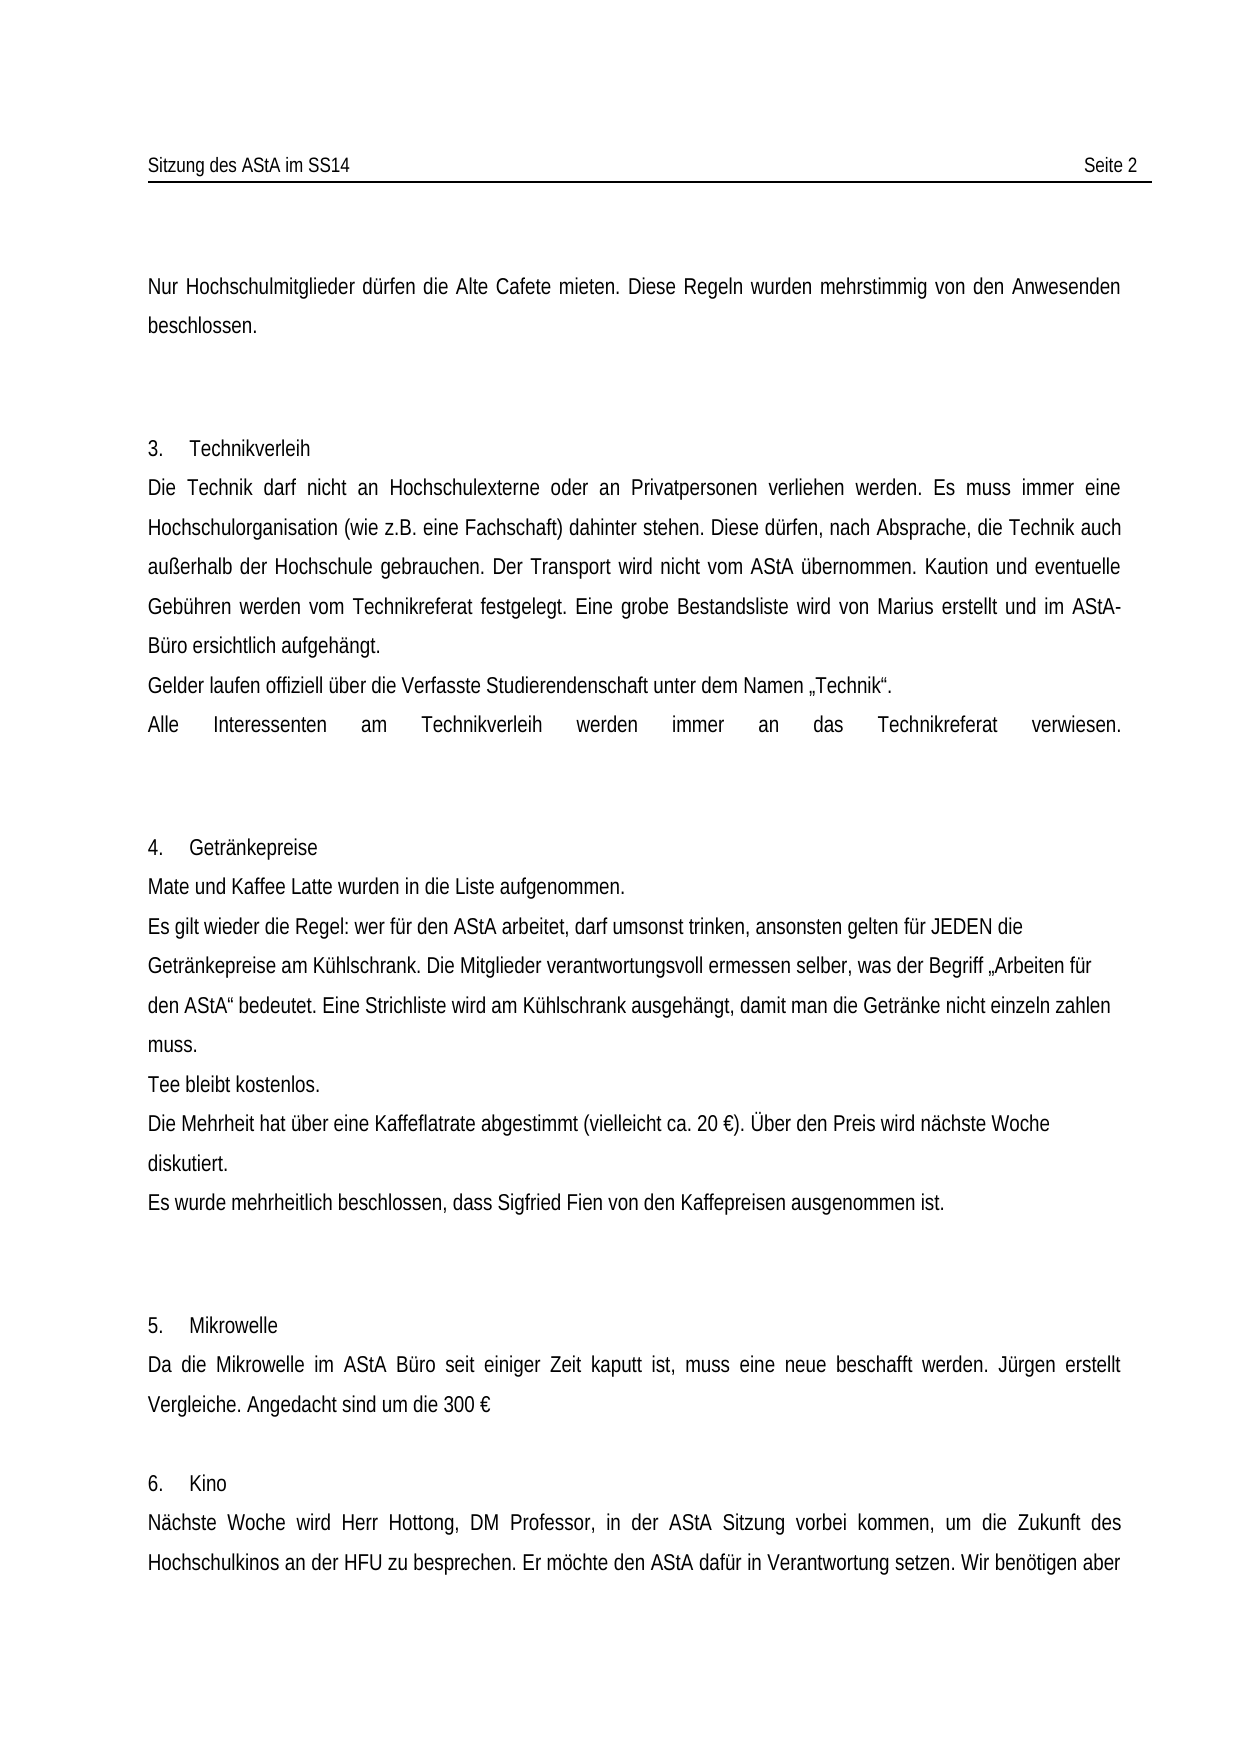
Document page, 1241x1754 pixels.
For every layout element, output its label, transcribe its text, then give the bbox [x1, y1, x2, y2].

text Gelder laufen offiziell über die Verfasste Studierendenschaft unter dem Namen „Technik“. [148, 672, 1122, 698]
text Es wurde mehrheitlich beschlossen, dass Sigfried Fien von den Kaffepreisen ausgenommen ist. [148, 1189, 1122, 1288]
text Tee bleibt kostenlos. [148, 1071, 1122, 1097]
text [148, 1509, 1122, 1575]
text Mate und Kaffee Latte wurden in die Liste aufgenommen. Es gilt wieder die Regel: wer für den AStA arbeitet, darf umsonst trinken, ansonsten gelten für JEDEN die Getränkepreise am Kühlschrank. Die Mitglieder verantwortungsvoll ermessen selber, was der Begriff „Arbeiten für den AStA“ bedeutet. Eine Strichliste wird am Kühlschrank ausgehängt, damit man die Getränke nicht einzeln zahlen muss. [148, 873, 1122, 1058]
text Alle Interessenten am Technikverleih werden immer an das Technikreferat verwiesen. [148, 711, 1122, 810]
text Da die Mikrowelle im AStA Büro seit einiger Zeit kaputt ist, muss eine neue beschafft werden. Jürgen erstellt Vergleiche. Angedacht sind um die 300 € [148, 1351, 1122, 1417]
list Kino [148, 1470, 1122, 1496]
list Mikrowelle [148, 1312, 1122, 1338]
text Die Technik darf nicht an Hochschulexterne oder an Privatpersonen verliehen werden. Es muss immer eine Hochschulorganisation (wie z.B. eine Fachschaft) dahinter stehen. Diese dürfen, nach Absprache, die Technik auch außerhalb der Hochschule gebrauchen. Der Transport wird nicht vom AStA übernommen. Kaution und eventuelle Gebühren werden vom Technikreferat festgelegt. Eine grobe Bestandsliste wird von Marius erstellt und im AStA-Büro ersichtlich aufgehängt. [148, 474, 1122, 658]
text Nur Hochschulmitglieder dürfen die Alte Cafete mieten. Diese Regeln wurden mehrstimmig von den Anwesenden beschlossen. [148, 273, 1122, 411]
list Getränkepreise [148, 834, 1122, 860]
list Technikverleih [148, 435, 1122, 461]
text Die Mehrheit hat über eine Kaffeflatrate abgestimmt (vielleicht ca. 20 €). Über den Preis wird nächste Woche diskutiert. [148, 1110, 1122, 1176]
